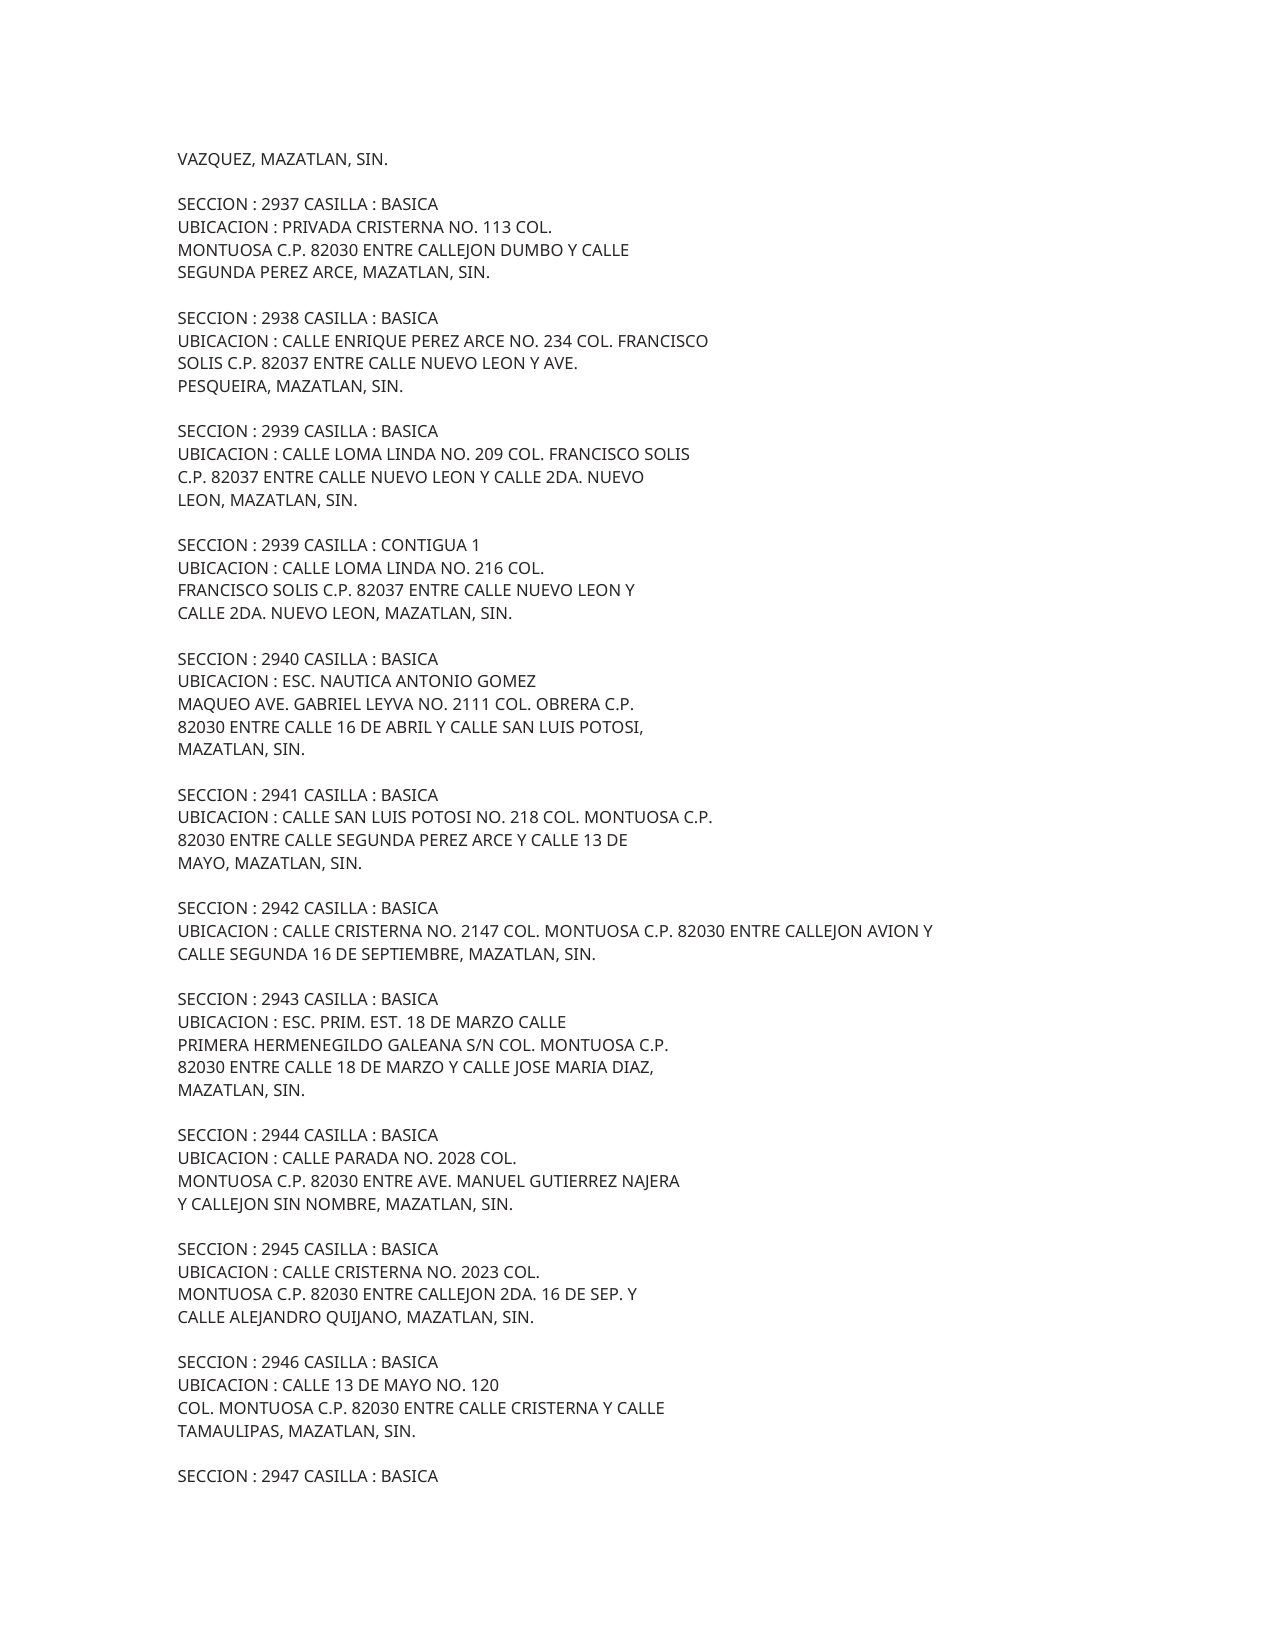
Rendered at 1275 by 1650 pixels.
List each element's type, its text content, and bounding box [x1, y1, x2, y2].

text UBICACION : CALLE SAN LUIS POTOSI NO. 218 COL. MONTUOSA C.P. [177, 806, 1098, 829]
text MAYO, MAZATLAN, SIN. [177, 852, 1098, 874]
text SECCION : 2946 CASILLA : BASICA [177, 1351, 1098, 1374]
text UBICACION : CALLE ENRIQUE PEREZ ARCE NO. 234 COL. FRANCISCO [177, 329, 1098, 352]
text CALLE 2DA. NUEVO LEON, MAZATLAN, SIN. [177, 602, 1098, 624]
text MAQUEO AVE. GABRIEL LEYVA NO. 2111 COL. OBRERA C.P. [177, 693, 1098, 715]
text UBICACION : CALLE CRISTERNA NO. 2147 COL. MONTUOSA C.P. 82030 ENTRE CALLEJON AVION Y [177, 920, 1098, 942]
text SECCION : 2943 CASILLA : BASICA [177, 988, 1098, 1011]
text UBICACION : CALLE LOMA LINDA NO. 209 COL. FRANCISCO SOLIS [177, 443, 1098, 466]
text SECCION : 2939 CASILLA : BASICA [177, 420, 1098, 443]
text PRIMERA HERMENEGILDO GALEANA S/N COL. MONTUOSA C.P. [177, 1033, 1098, 1056]
text MAZATLAN, SIN. [177, 1079, 1098, 1101]
text SECCION : 2942 CASILLA : BASICA [177, 897, 1098, 920]
text UBICACION : CALLE 13 DE MAYO NO. 120 [177, 1374, 1098, 1397]
text 82030 ENTRE CALLE 16 DE ABRIL Y CALLE SAN LUIS POTOSI, [177, 715, 1098, 738]
text UBICACION : ESC. NAUTICA ANTONIO GOMEZ [177, 670, 1098, 693]
text LEON, MAZATLAN, SIN. [177, 488, 1098, 511]
text MONTUOSA C.P. 82030 ENTRE AVE. MANUEL GUTIERREZ NAJERA [177, 1169, 1098, 1192]
text SECCION : 2939 CASILLA : CONTIGUA 1 [177, 534, 1098, 556]
text UBICACION : CALLE LOMA LINDA NO. 216 COL. [177, 556, 1098, 579]
text FRANCISCO SOLIS C.P. 82037 ENTRE CALLE NUEVO LEON Y [177, 579, 1098, 602]
text SECCION : 2941 CASILLA : BASICA [177, 783, 1098, 806]
text MONTUOSA C.P. 82030 ENTRE CALLEJON DUMBO Y CALLE [177, 238, 1098, 261]
text MONTUOSA C.P. 82030 ENTRE CALLEJON 2DA. 16 DE SEP. Y [177, 1283, 1098, 1306]
text SECCION : 2947 CASILLA : BASICA [177, 1465, 1098, 1487]
text SECCION : 2938 CASILLA : BASICA [177, 307, 1098, 329]
text SOLIS C.P. 82037 ENTRE CALLE NUEVO LEON Y AVE. [177, 352, 1098, 375]
text Y CALLEJON SIN NOMBRE, MAZATLAN, SIN. [177, 1192, 1098, 1215]
text SECCION : 2944 CASILLA : BASICA [177, 1124, 1098, 1147]
text CALLE ALEJANDRO QUIJANO, MAZATLAN, SIN. [177, 1306, 1098, 1328]
text TAMAULIPAS, MAZATLAN, SIN. [177, 1419, 1098, 1442]
text SEGUNDA PEREZ ARCE, MAZATLAN, SIN. [177, 261, 1098, 284]
text PESQUEIRA, MAZATLAN, SIN. [177, 375, 1098, 397]
text COL. MONTUOSA C.P. 82030 ENTRE CALLE CRISTERNA Y CALLE [177, 1397, 1098, 1419]
text UBICACION : ESC. PRIM. EST. 18 DE MARZO CALLE [177, 1011, 1098, 1033]
text MAZATLAN, SIN. [177, 738, 1098, 761]
text UBICACION : PRIVADA CRISTERNA NO. 113 COL. [177, 216, 1098, 238]
text 82030 ENTRE CALLE SEGUNDA PEREZ ARCE Y CALLE 13 DE [177, 829, 1098, 852]
text SECCION : 2945 CASILLA : BASICA [177, 1238, 1098, 1260]
text C.P. 82037 ENTRE CALLE NUEVO LEON Y CALLE 2DA. NUEVO [177, 466, 1098, 488]
text 82030 ENTRE CALLE 18 DE MARZO Y CALLE JOSE MARIA DIAZ, [177, 1056, 1098, 1079]
text CALLE SEGUNDA 16 DE SEPTIEMBRE, MAZATLAN, SIN. [177, 942, 1098, 965]
text UBICACION : CALLE PARADA NO. 2028 COL. [177, 1147, 1098, 1169]
text VAZQUEZ, MAZATLAN, SIN. [177, 148, 1098, 170]
text UBICACION : CALLE CRISTERNA NO. 2023 COL. [177, 1260, 1098, 1283]
text SECCION : 2937 CASILLA : BASICA [177, 193, 1098, 216]
text SECCION : 2940 CASILLA : BASICA [177, 647, 1098, 670]
